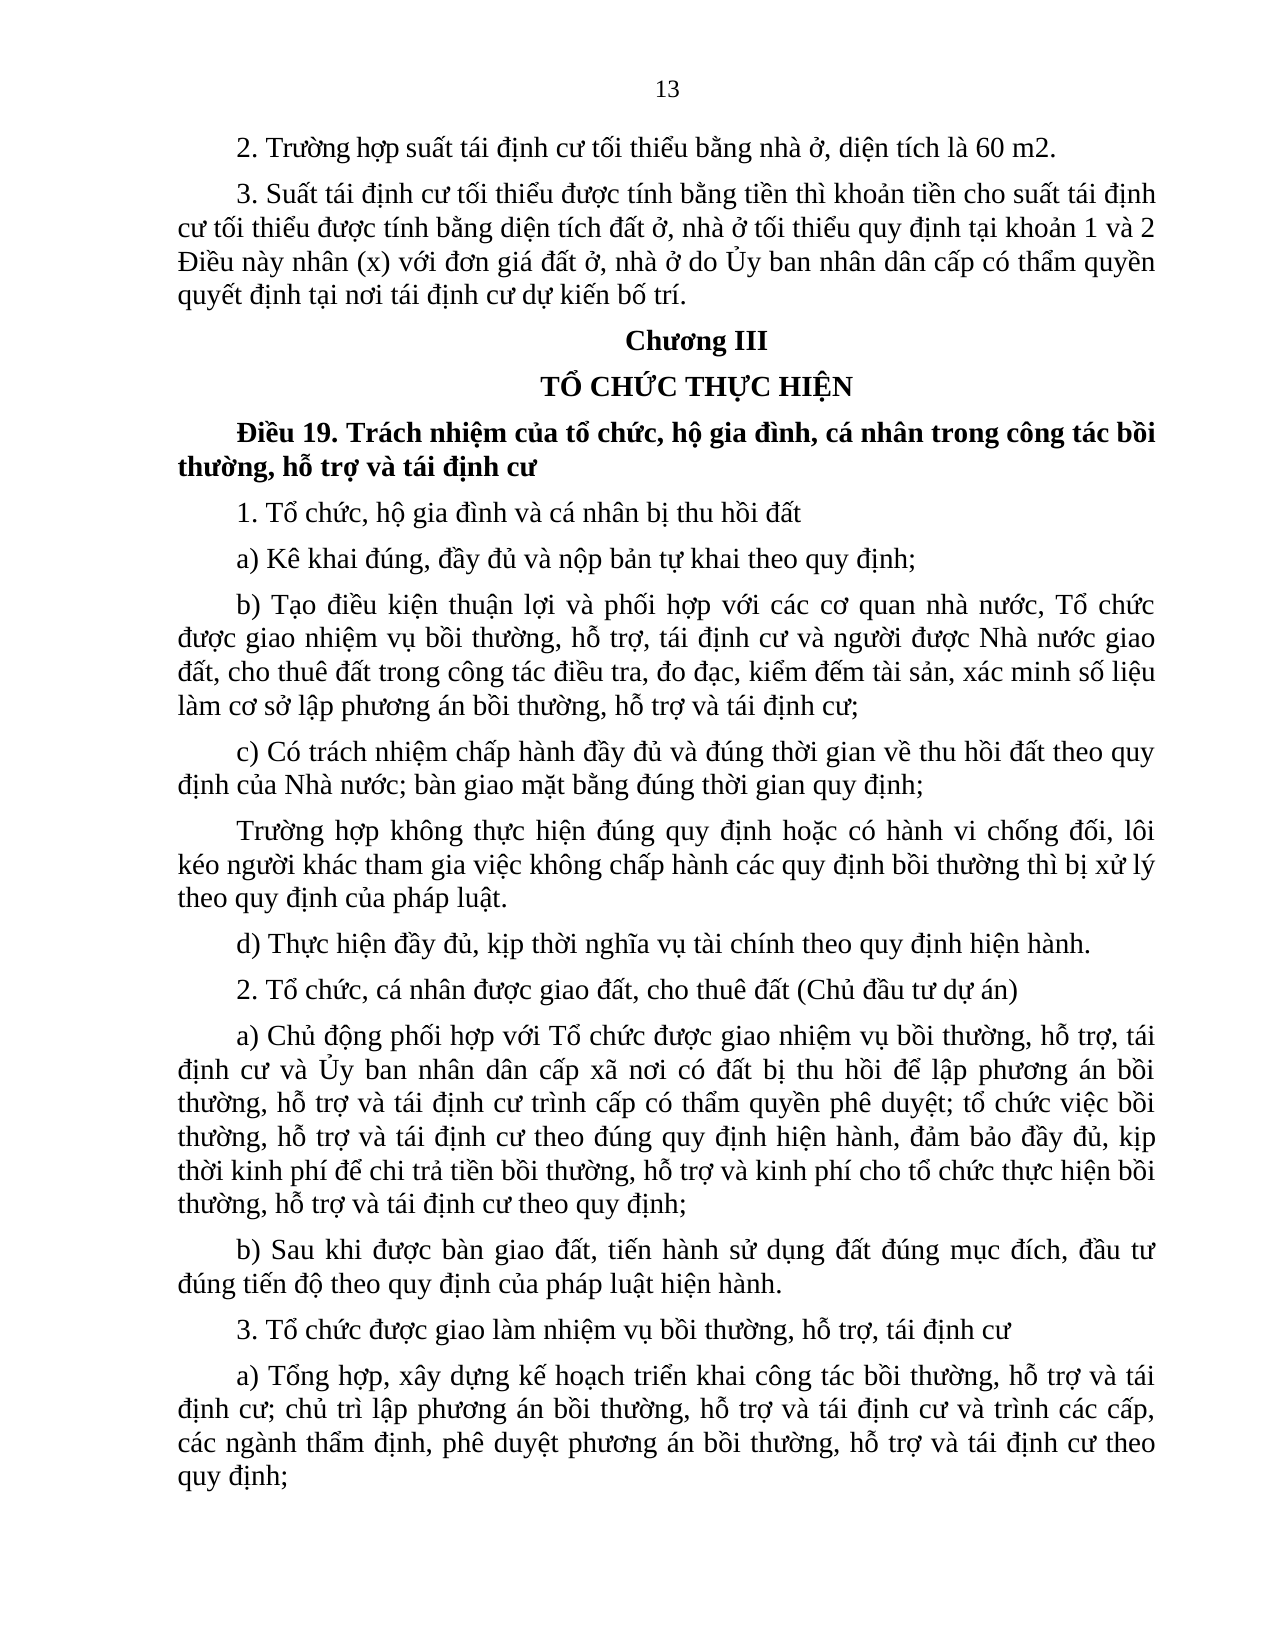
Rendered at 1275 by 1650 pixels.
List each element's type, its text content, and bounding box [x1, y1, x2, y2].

text c) Có trách nhiệm chấp hành đầy đủ và đúng thời gian về thu hồi đất theo quy định của Nhà nước; bàn giao mặt bằng đúng thời gian quy định; [177, 734, 1157, 801]
text d) Thực hiện đầy đủ, kịp thời nghĩa vụ tài chính theo quy định hiện hành. [177, 926, 1157, 960]
text b) Sau khi được bàn giao đất, tiến hành sử dụng đất đúng mục đích, đầu tư đúng tiến độ theo quy định của pháp luật hiện hành. [177, 1232, 1157, 1299]
text a) Tổng hợp, xây dựng kế hoạch triển khai công tác bồi thường, hỗ trợ và tái định cư; chủ trì lập phương án bồi thường, hỗ trợ và tái định cư và trình các cấp, các ngành thẩm định, phê duyệt phương án bồi thường, hỗ trợ và tái định cư theo quy định; [177, 1358, 1157, 1492]
text a) Chủ động phối hợp với Tổ chức được giao nhiệm vụ bồi thường, hỗ trợ, tái định cư và Ủy ban nhân dân cấp xã nơi có đất bị thu hồi để lập phương án bồi thường, hỗ trợ và tái định cư trình cấp có thẩm quyền phê duyệt; tổ chức việc bồi thường, hỗ trợ và tái định cư theo đúng quy định hiện hành, đảm bảo đầy đủ, kịp thời kinh phí để chi trả tiền bồi thường, hỗ trợ và kinh phí cho tổ chức thực hiện bồi thường, hỗ trợ và tái định cư theo quy định; [177, 1018, 1157, 1220]
text 3. Tổ chức được giao làm nhiệm vụ bồi thường, hỗ trợ, tái định cư [177, 1312, 1157, 1345]
text 1. Tổ chức, hộ gia đình và cá nhân bị thu hồi đất [177, 495, 1157, 528]
text 2. Trường hợp suất tái định cư tối thiểu bằng nhà ở, diện tích là 60 m2. [177, 131, 1157, 164]
text b) Tạo điều kiện thuận lợi và phối hợp với các cơ quan nhà nước, Tổ chức được giao nhiệm vụ bồi thường, hỗ trợ, tái định cư và người được Nhà nước giao đất, cho thuê đất trong công tác điều tra, đo đạc, kiểm đếm tài sản, xác minh số liệu làm cơ sở lập phương án bồi thường, hỗ trợ và tái định cư; [177, 587, 1157, 721]
text 2. Tổ chức, cá nhân được giao đất, cho thuê đất (Chủ đầu tư dự án) [177, 972, 1157, 1006]
text Trường hợp không thực hiện đúng quy định hoặc có hành vi chống đối, lôi kéo người khác tham gia việc không chấp hành các quy định bồi thường thì bị xử lý theo quy định của pháp luật. [177, 813, 1157, 914]
text 3. Suất tái định cư tối thiểu được tính bằng tiền thì khoản tiền cho suất tái định cư tối thiểu được tính bằng diện tích đất ở, nhà ở tối thiểu quy định tại khoản 1 và 2 Điều này nhân (x) với đơn giá đất ở, nhà ở do Ủy ban nhân dân cấp có thẩm quyền quyết định tại nơi tái định cư dự kiến bố trí. [177, 177, 1157, 311]
text Chương III [177, 323, 1157, 357]
text TỔ CHỨC THỰC HIỆN [177, 369, 1157, 403]
text Điều 19. Trách nhiệm của tổ chức, hộ gia đình, cá nhân trong công tác bồi thường, hỗ trợ và tái định cư [177, 415, 1157, 482]
text a) Kê khai đúng, đầy đủ và nộp bản tự khai theo quy định; [177, 541, 1157, 574]
